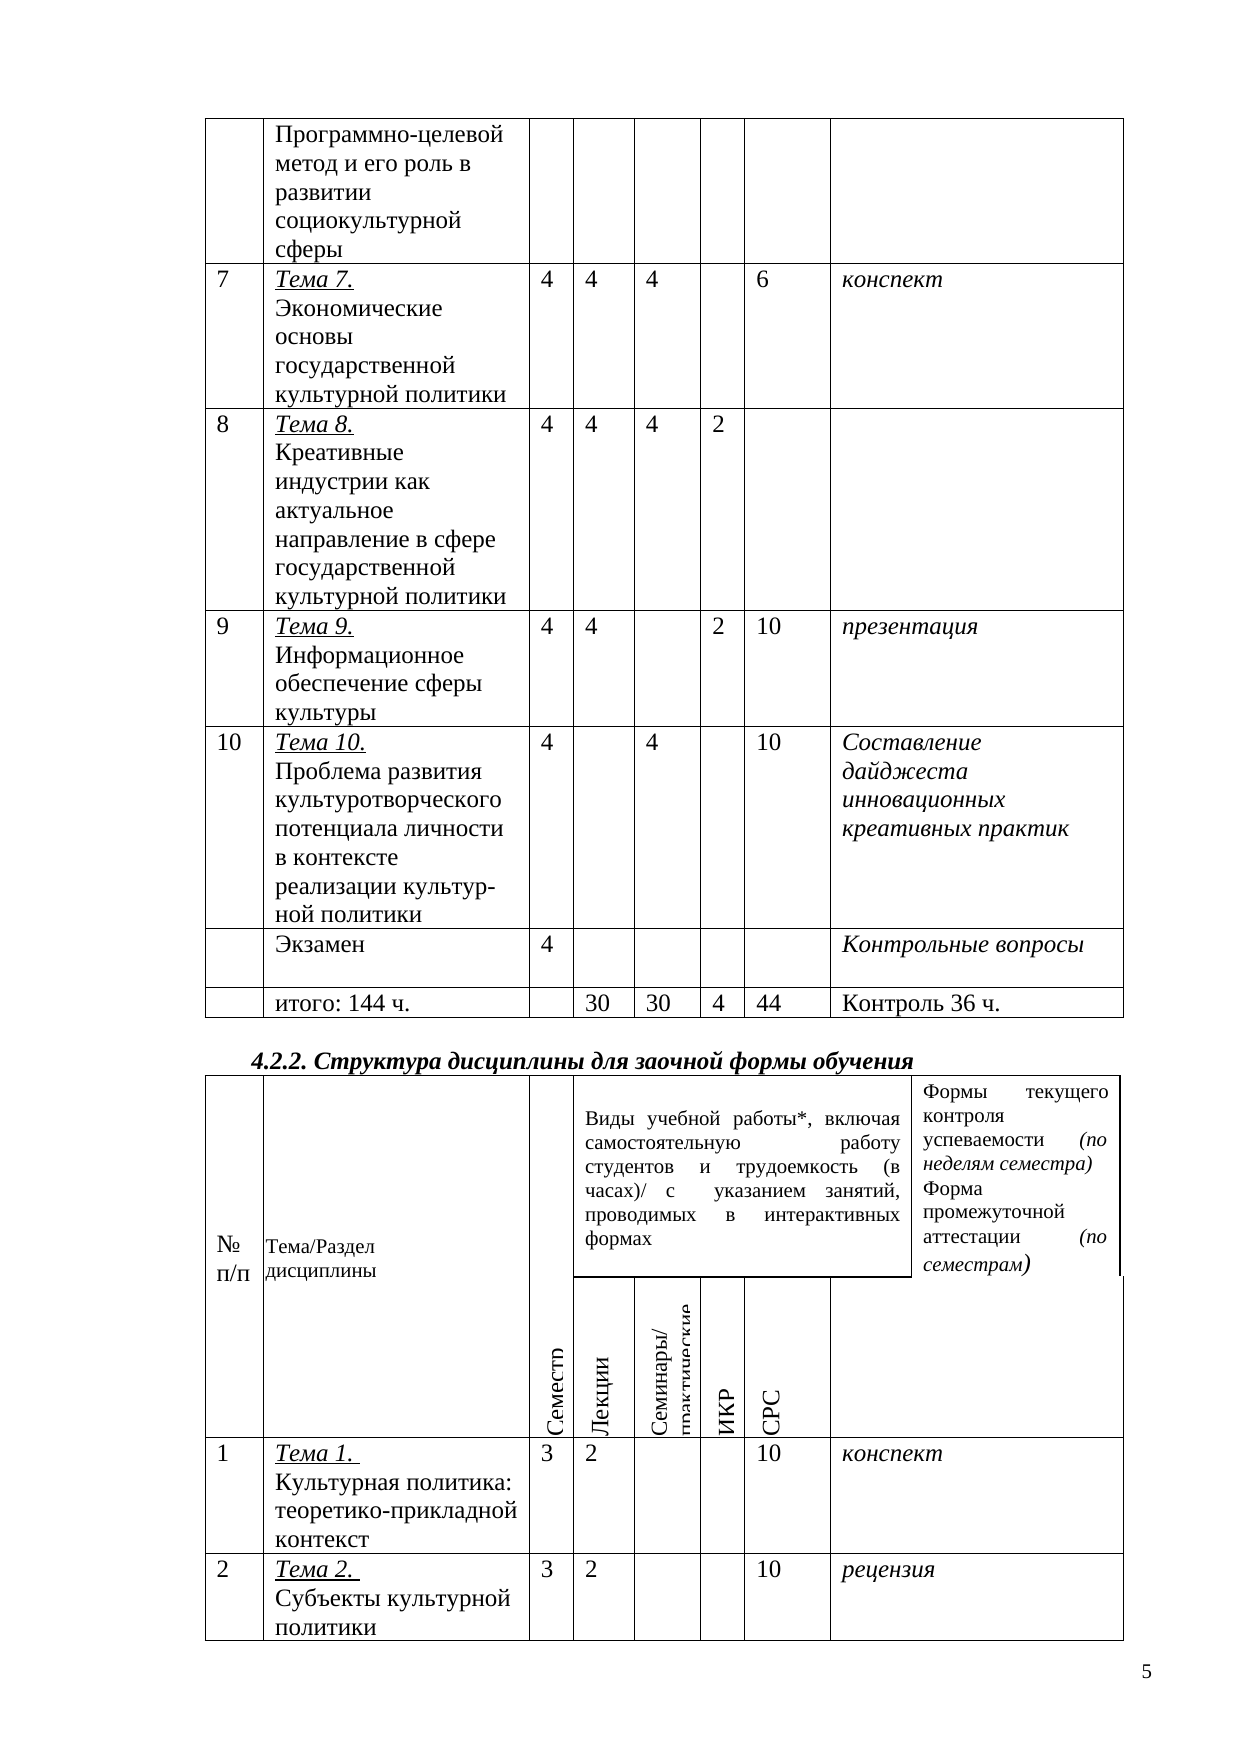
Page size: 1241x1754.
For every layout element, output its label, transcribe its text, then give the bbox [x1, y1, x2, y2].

table_cell конспект [831, 1438, 1123, 1553]
table_cell 10 [745, 611, 830, 726]
table_cell 4 [530, 409, 573, 610]
table_cell Лекции [574, 1278, 634, 1437]
table_cell 4 [530, 611, 573, 726]
table_cell [635, 119, 700, 263]
table_cell 4 [530, 727, 573, 928]
table_cell презентация [831, 611, 1123, 726]
table_cell [701, 119, 744, 263]
table_cell 10 [745, 1438, 830, 1553]
table_cell 3 [530, 1554, 573, 1640]
table_cell [745, 929, 830, 987]
table_cell [745, 409, 830, 610]
table_cell [701, 1438, 744, 1553]
table_cell [831, 1276, 1123, 1437]
text 4.2.2. Структура дисциплины для заочной формы обучения [177, 1046, 1152, 1075]
table_cell [635, 1438, 700, 1553]
table_cell 4 [635, 727, 700, 928]
table_cell итого: 144 ч. [264, 988, 529, 1017]
table_header Формы текущего контроля успеваемости (по неделям семестра) Форма промежуточной аттестации (по семестрам) [912, 1076, 1119, 1276]
table_cell ИКР [701, 1278, 744, 1437]
table_cell Контроль 36 ч. [831, 988, 1123, 1017]
table_cell [206, 988, 263, 1017]
table_cell 2 [701, 409, 744, 610]
table_cell Экзамен [264, 929, 529, 987]
table_cell [530, 988, 573, 1017]
table_cell 30 [635, 988, 700, 1017]
table_cell 4 [701, 988, 744, 1017]
table_cell Тема 7. Экономические основы государственной культурной политики [264, 264, 529, 408]
table_cell Тема 1. Культурная политика: теоретико-прикладной контекст [264, 1438, 529, 1553]
table_cell 10 [745, 727, 830, 928]
table_cell Составление дайджеста инновационных креативных практик [831, 727, 1123, 928]
table_header Семестр [530, 1076, 573, 1437]
table_cell [701, 727, 744, 928]
table_cell [701, 1554, 744, 1640]
table_cell [206, 929, 263, 987]
table_header Тема/Раздел дисциплины [264, 1076, 529, 1437]
table_cell рецензия [831, 1554, 1123, 1640]
table_cell 4 [635, 409, 700, 610]
table_cell 30 [574, 988, 634, 1017]
table_cell 2 [206, 1554, 263, 1640]
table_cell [264, 119, 529, 263]
table_cell 4 [530, 929, 573, 987]
table_cell 2 [574, 119, 634, 263]
table_cell 4 [574, 611, 634, 726]
table_cell 10 [745, 1554, 830, 1640]
table_cell конспект [831, 264, 1123, 408]
table_cell 44 [745, 988, 830, 1017]
table_cell Контрольные вопросы [831, 929, 1123, 987]
table_cell [635, 611, 700, 726]
table_cell [701, 264, 744, 408]
table_cell 1 [206, 1438, 263, 1553]
table_cell 4 [574, 264, 634, 408]
table_cell [635, 1554, 700, 1640]
table_cell Тема 8. Креативные индустрии как актуальное направление в сфере государственной культурной политики [264, 409, 529, 610]
table_cell СРС [745, 1278, 830, 1437]
table_cell Тема 2. Субъекты культурной политики [264, 1554, 529, 1640]
table_header Виды учебной работы*, включая самостоятельную работу студентов и трудоемкость (в часах)/ с указанием занятий, проводимых в интерактивных формах [574, 1076, 911, 1276]
table_cell Тема 10. Проблема развития культуротворческого потенциала личности в контексте реализации культур-ной политики [264, 727, 529, 928]
table_cell 4 [635, 264, 700, 408]
table_header № п/п [206, 1076, 263, 1437]
table_cell [831, 409, 1123, 610]
table_cell [745, 119, 830, 263]
table_cell 4 [530, 119, 573, 263]
table_cell [635, 929, 700, 987]
table_cell 2 [574, 1438, 634, 1553]
table_cell [701, 929, 744, 987]
table_cell [831, 119, 1123, 263]
table_cell 7 [206, 264, 263, 408]
table_cell 4 [574, 409, 634, 610]
table_cell Тема 9. Информационное обеспечение сферы культуры [264, 611, 529, 726]
table_cell 10 [206, 727, 263, 928]
table_cell 3 [530, 1438, 573, 1553]
table_cell [574, 929, 634, 987]
table_cell [574, 727, 634, 928]
table_cell 6 [206, 119, 263, 263]
table_cell 4 [530, 264, 573, 408]
table_cell Семинары/ практические [635, 1278, 700, 1437]
table_cell 8 [206, 409, 263, 610]
table_cell 2 [574, 1554, 634, 1640]
table_cell 2 [701, 611, 744, 726]
table_cell 9 [206, 611, 263, 726]
table_cell 6 [745, 264, 830, 408]
